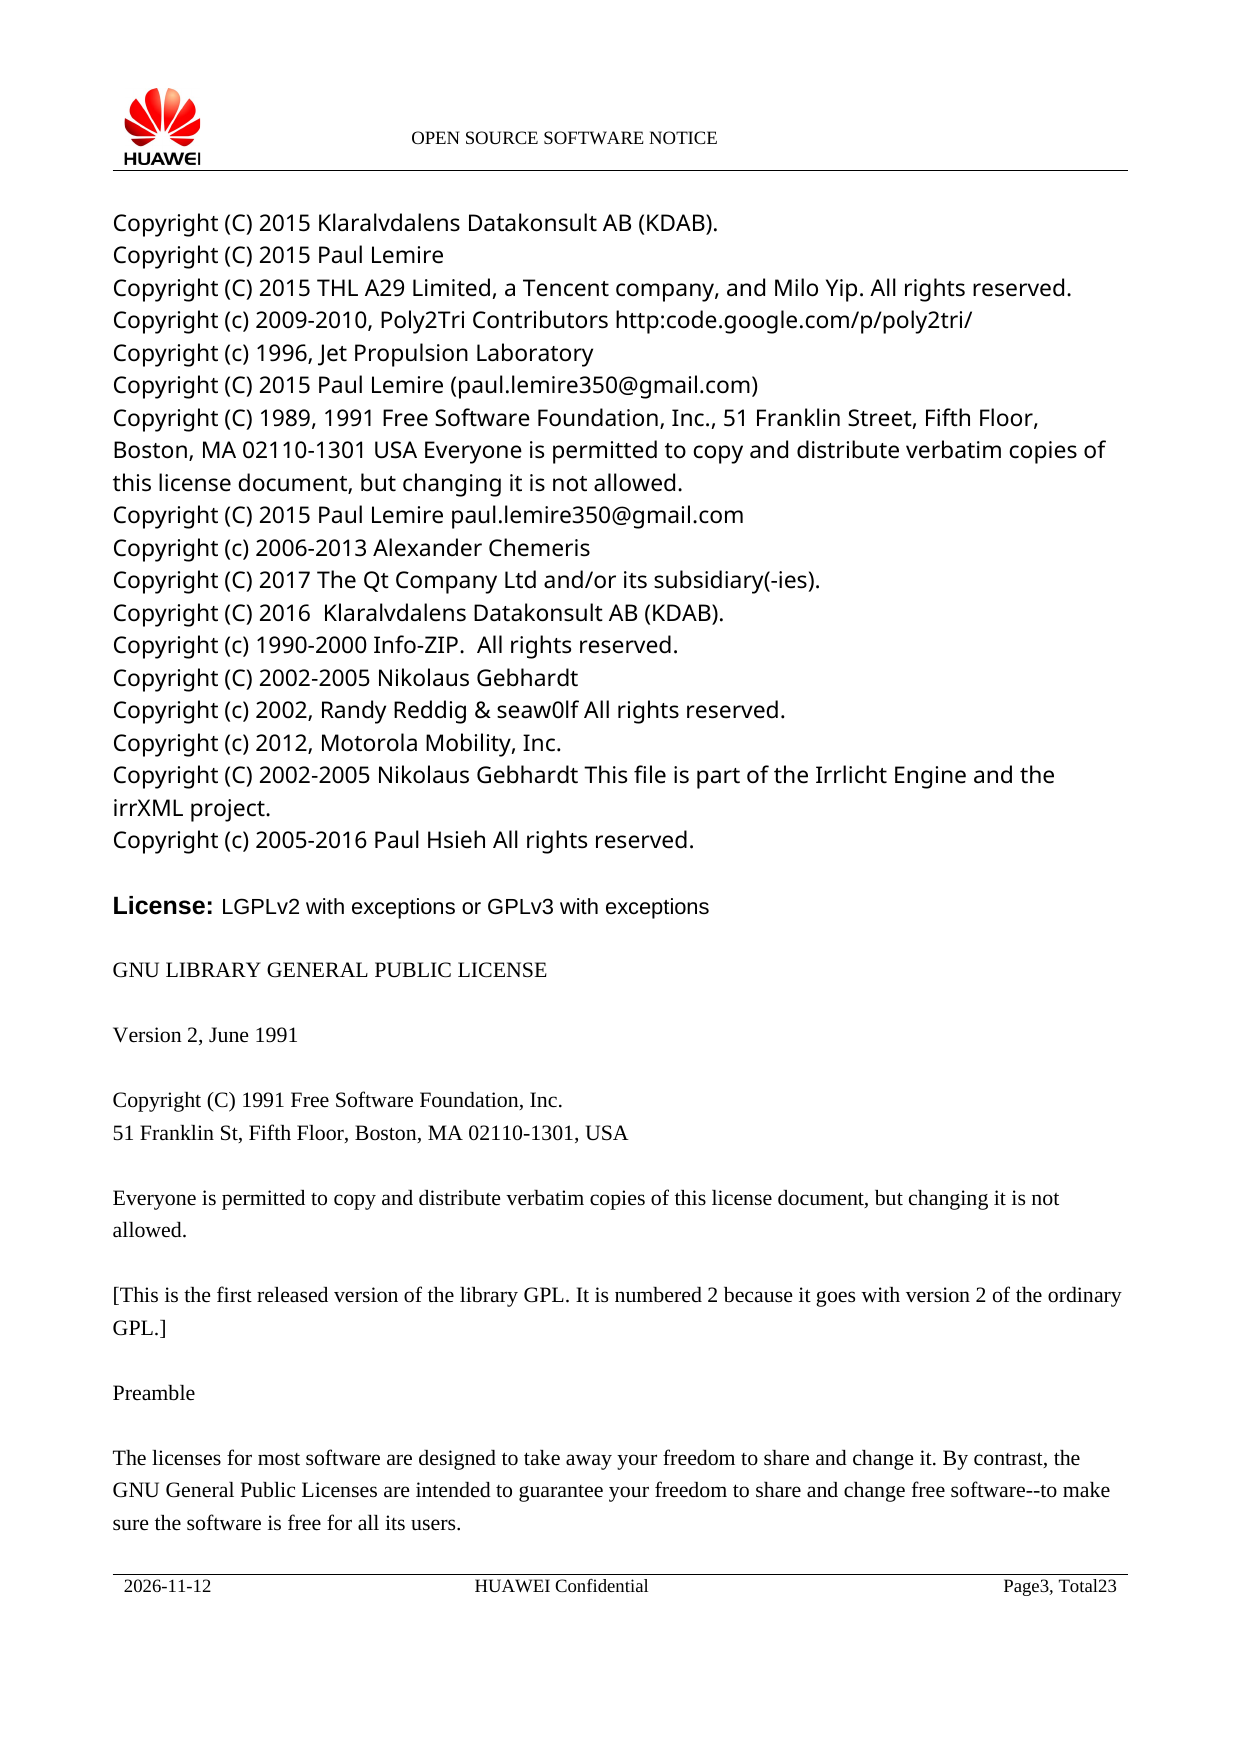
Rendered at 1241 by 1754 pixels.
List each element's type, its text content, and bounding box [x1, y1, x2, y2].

text 51 Franklin St, Fifth Floor, Boston, MA 02110-1301, USA [112, 1116, 1128, 1149]
text Everyone is permitted to copy and distribute verbatim copies of this license document, but changing it is not allowed. [112, 1181, 1128, 1246]
text [This is the first released version of the library GPL. It is numbered 2 because it goes with version 2 of the ordinary GPL.] [112, 1279, 1128, 1344]
text License: LGPLv2 with exceptions or GPLv3 with exceptions [112, 889, 1128, 921]
text Version 2, June 1991 [112, 1019, 1128, 1051]
picture [124, 88, 201, 165]
text Preamble [112, 1376, 1128, 1409]
text GNU LIBRARY GENERAL PUBLIC LICENSE [112, 954, 1128, 986]
text Copyright (C) 1991 Free Software Foundation, Inc. [112, 1084, 1128, 1116]
text The licenses for most software are designed to take away your freedom to share and change it. By contrast, the GNU General Public Licenses are intended to guarantee your freedom to share and change free software--to make sure the software is free for all its users. [112, 1441, 1128, 1539]
